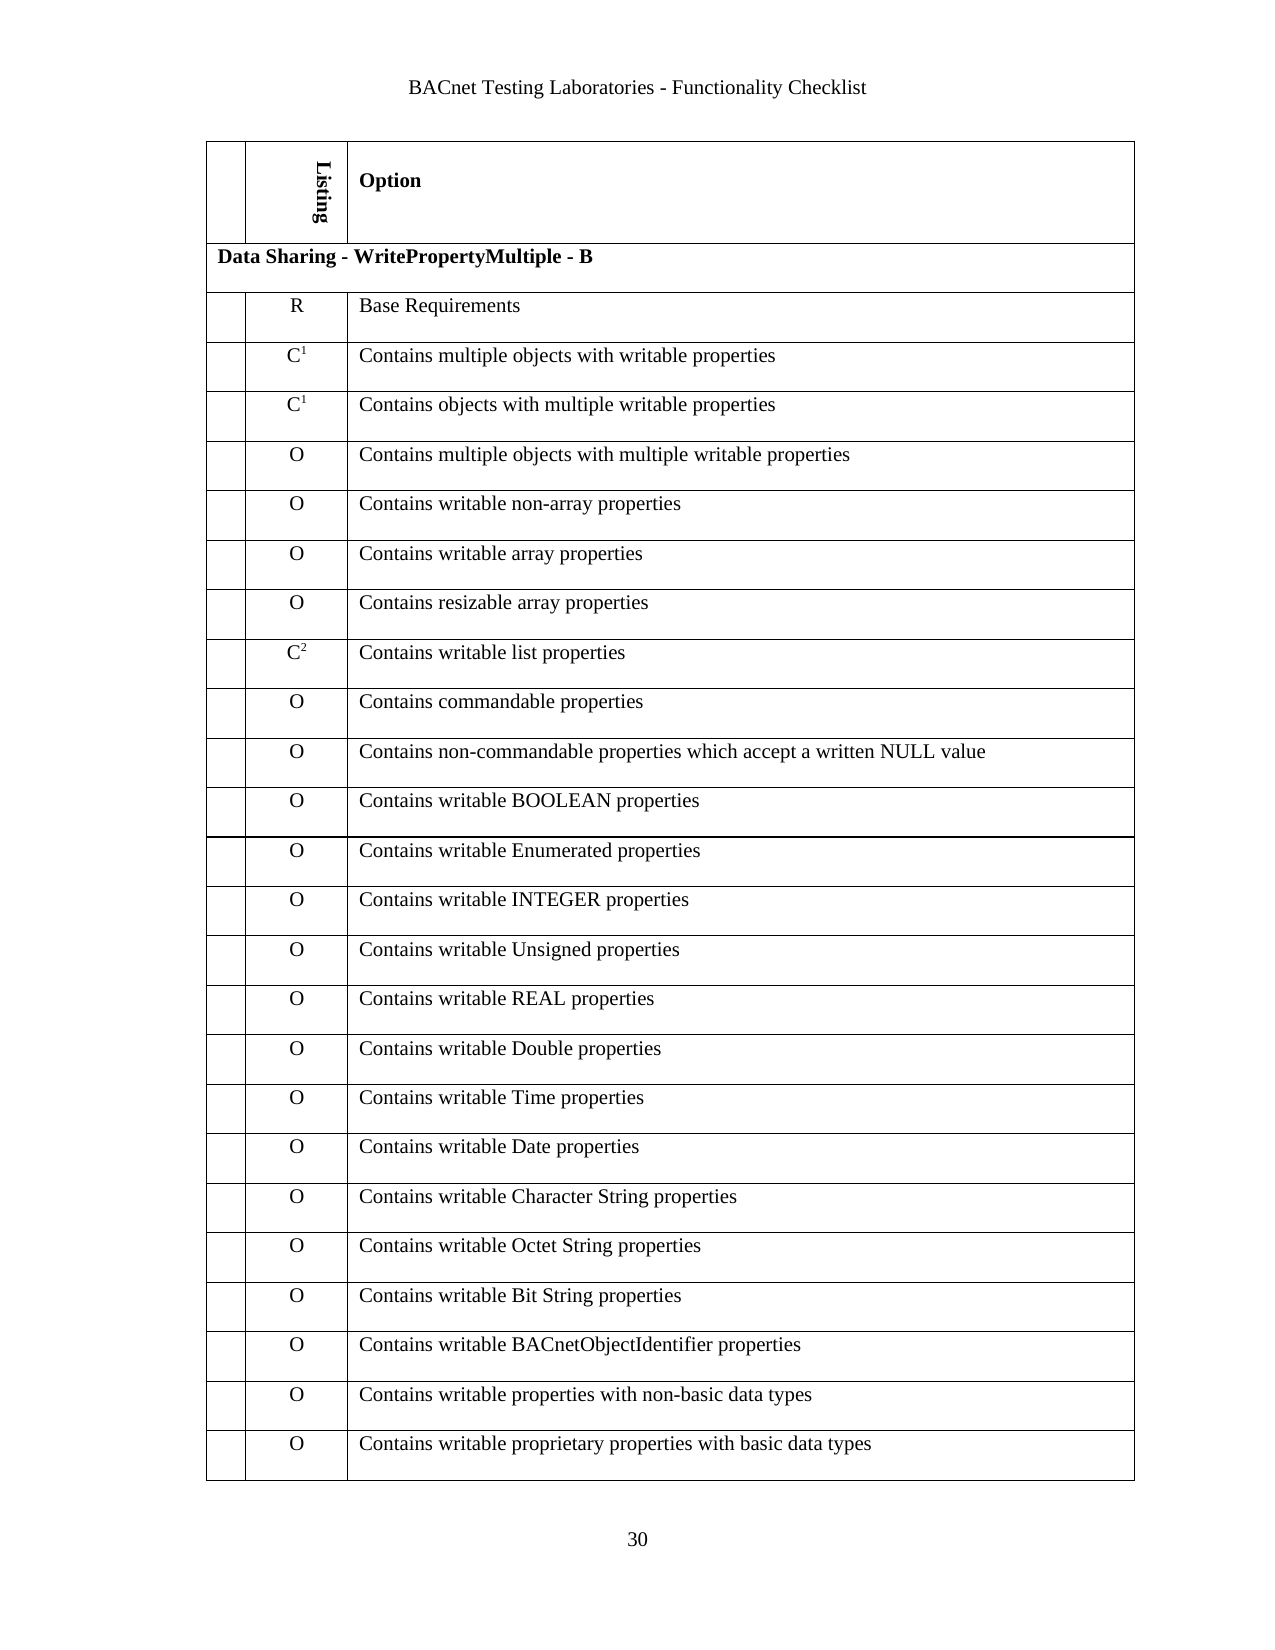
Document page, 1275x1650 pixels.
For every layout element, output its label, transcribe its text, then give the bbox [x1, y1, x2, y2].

table_cell R [246, 293, 347, 342]
table_cell [207, 1085, 245, 1133]
table_cell [207, 293, 245, 342]
table_cell Contains writable Octet String properties [348, 1233, 1134, 1282]
table_cell O [246, 541, 347, 589]
table_cell O [246, 1332, 347, 1381]
table_cell [207, 689, 245, 737]
table_cell O [246, 491, 347, 539]
table_cell [207, 392, 245, 441]
table_cell [207, 986, 245, 1034]
table_cell Contains non-commandable properties which accept a written NULL value [348, 739, 1134, 787]
table_cell O [246, 1233, 347, 1282]
table_cell [207, 838, 245, 886]
table_cell Contains commandable properties [348, 689, 1134, 737]
table_cell [207, 1233, 245, 1282]
table_cell C2 [246, 640, 347, 688]
table_cell [207, 739, 245, 787]
table_cell O [246, 986, 347, 1034]
table_cell O [246, 936, 347, 985]
table_cell Contains writable Date properties [348, 1134, 1134, 1183]
table_cell [207, 1035, 245, 1084]
table_cell Contains resizable array properties [348, 590, 1134, 638]
table_cell Contains writable array properties [348, 541, 1134, 589]
table_cell O [246, 788, 347, 836]
table_cell [207, 541, 245, 589]
table_header Support [207, 142, 245, 243]
table_cell Contains writable list properties [348, 640, 1134, 688]
table_cell Contains writable Character String properties [348, 1184, 1134, 1232]
table_cell Contains multiple objects with writable properties [348, 343, 1134, 391]
table_cell O [246, 739, 347, 787]
table_cell [207, 1184, 245, 1232]
table_cell Contains writable BOOLEAN properties [348, 788, 1134, 836]
table_cell [207, 640, 245, 688]
table_cell [207, 1431, 245, 1480]
table_cell Contains writable Time properties [348, 1085, 1134, 1133]
table_cell O [246, 442, 347, 490]
table_cell Contains writable BACnetObjectIdentifier properties [348, 1332, 1134, 1381]
table_cell O [246, 887, 347, 935]
table_cell [207, 1283, 245, 1331]
table_cell [207, 442, 245, 490]
table_cell Contains writable Enumerated properties [348, 838, 1134, 886]
table_cell O [246, 1134, 347, 1183]
table_cell O [246, 689, 347, 737]
table_cell [207, 936, 245, 985]
table_cell Data Sharing - WritePropertyMultiple - B [207, 244, 1134, 292]
table_cell O [246, 1035, 347, 1084]
table_cell Contains multiple objects with multiple writable properties [348, 442, 1134, 490]
table_cell [207, 343, 245, 391]
table_cell [207, 491, 245, 539]
table_cell Contains writable Double properties [348, 1035, 1134, 1084]
table_header Option [348, 142, 1134, 243]
table_cell O [246, 1382, 347, 1430]
table_cell [207, 1134, 245, 1183]
table_cell Contains writable proprietary properties with basic data types [348, 1431, 1134, 1480]
table_cell Contains writable INTEGER properties [348, 887, 1134, 935]
table_cell C1 [246, 392, 347, 441]
table_cell [207, 1382, 245, 1430]
table_cell O [246, 838, 347, 886]
table_cell Contains writable non-array properties [348, 491, 1134, 539]
table_cell O [246, 1085, 347, 1133]
table_cell [207, 590, 245, 638]
table_cell O [246, 1431, 347, 1480]
table_cell O [246, 590, 347, 638]
table_cell Contains writable Bit String properties [348, 1283, 1134, 1331]
table_cell O [246, 1283, 347, 1331]
table_cell Contains writable REAL properties [348, 986, 1134, 1034]
table_cell Base Requirements [348, 293, 1134, 342]
table_cell [207, 788, 245, 836]
table_cell Contains objects with multiple writable properties [348, 392, 1134, 441]
table_cell O [246, 1184, 347, 1232]
table_cell [207, 887, 245, 935]
table_cell Contains writable Unsigned properties [348, 936, 1134, 985]
table_cell [207, 1332, 245, 1381]
table_cell Contains writable properties with non-basic data types [348, 1382, 1134, 1430]
table_cell C1 [246, 343, 347, 391]
table_header Listing [246, 142, 347, 243]
